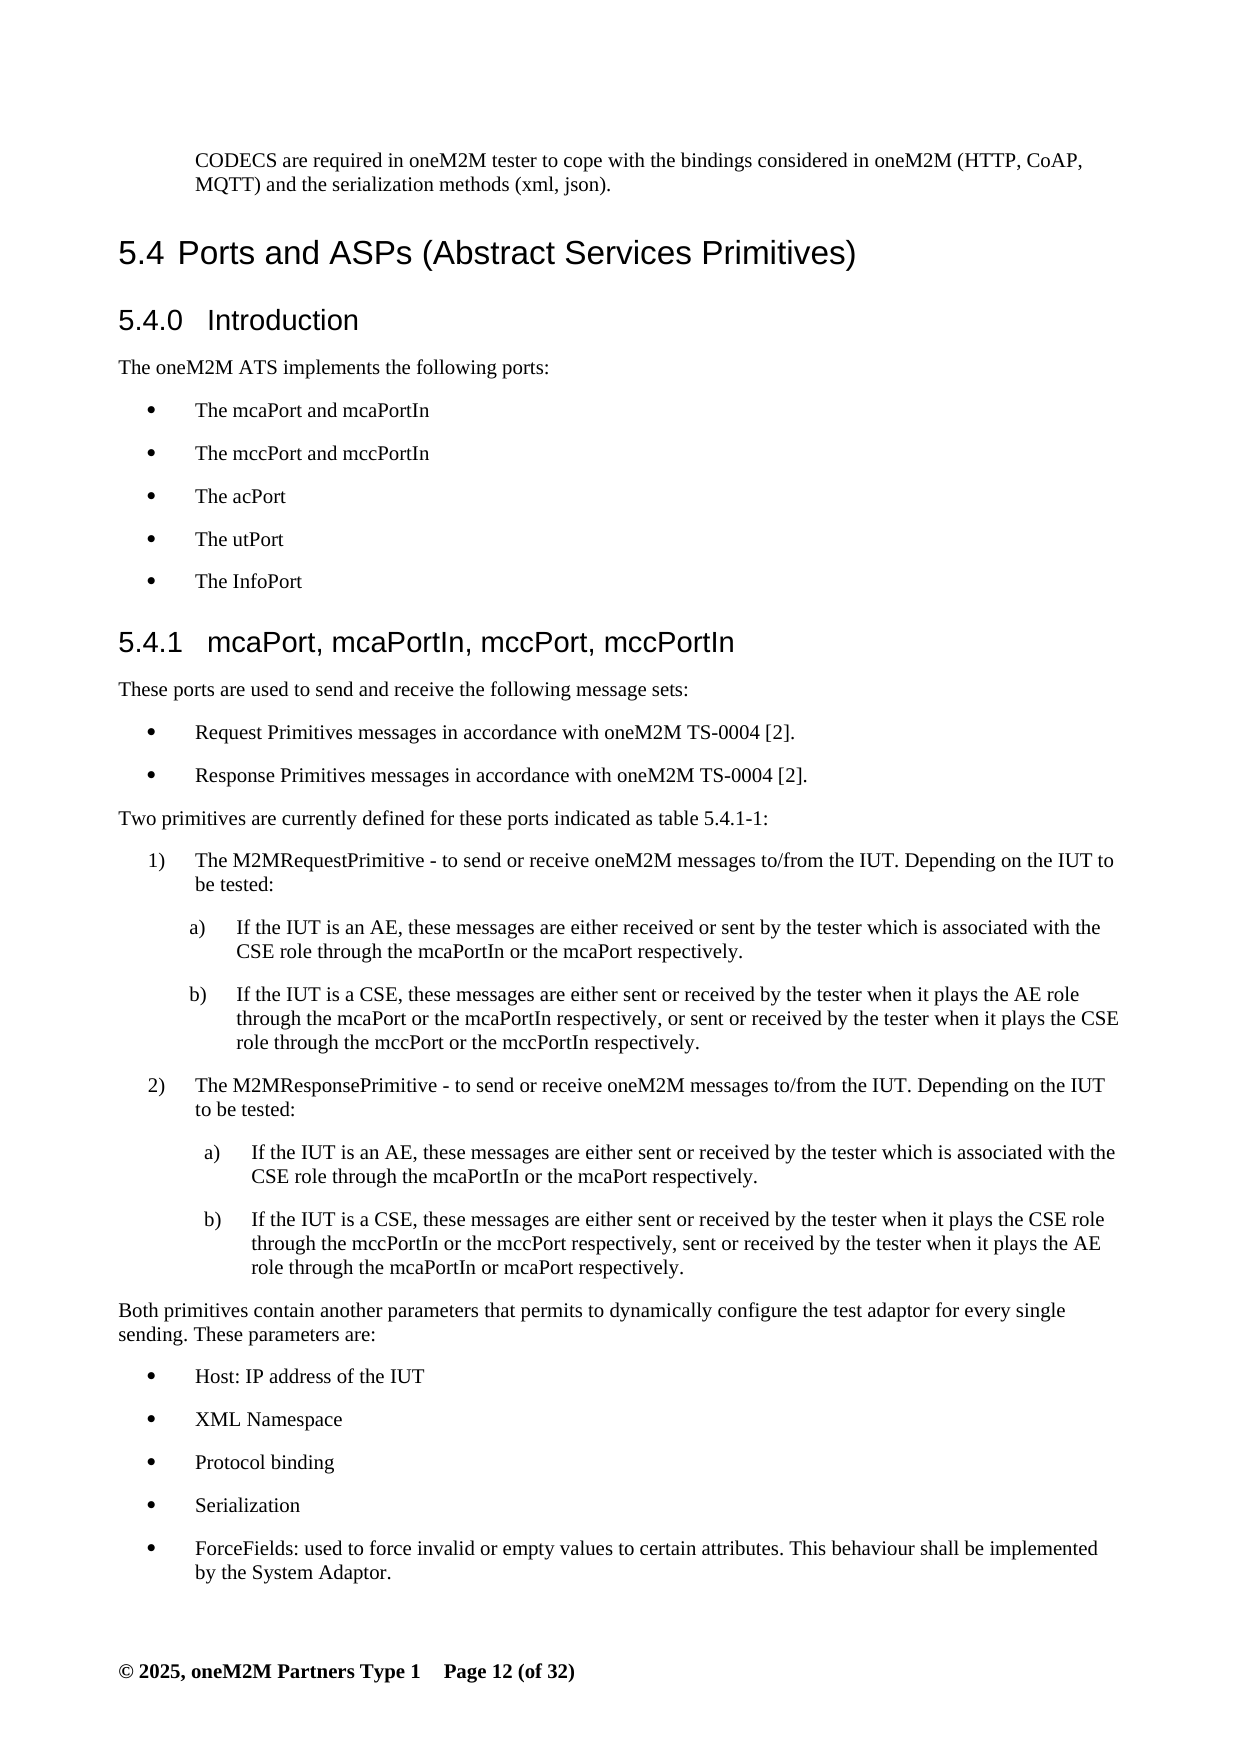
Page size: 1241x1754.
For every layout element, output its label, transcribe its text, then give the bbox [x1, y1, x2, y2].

text The utPort [148, 527, 1122, 551]
list If the IUT is an AE, these messages are either sent or received by the tester which is associated with the CSE role through the mcaPortIn or the mcaPort respectively. [204, 1140, 1122, 1188]
text The acPort [148, 484, 1122, 508]
text Two primitives are currently defined for these ports indicated as table 5.4.1-1: [118, 805, 1122, 829]
text Host: IP address of the IUT [148, 1364, 1122, 1388]
text The oneM2M ATS implements the following ports: [118, 355, 1122, 379]
text XML Namespace [148, 1407, 1122, 1431]
text The mccPort and mccPortIn [148, 441, 1122, 465]
list The M2MRequestPrimitive - to send or receive oneM2M messages to/from the IUT. Depending on the IUT to be tested: [148, 848, 1122, 896]
subtitle 5.4 Ports and ASPs (Abstract Services Primitives) [118, 233, 1122, 272]
text Request Primitives messages in accordance with oneM2M TS-0004 [2]. [148, 720, 1122, 744]
text These ports are used to send and receive the following message sets: [118, 677, 1122, 701]
text Serialization [148, 1493, 1122, 1517]
text Protocol binding [148, 1450, 1122, 1474]
text The M2MResponsePrimitive - to send or receive oneM2M messages to/from the IUT. Depending on the IUT to be tested: [148, 1073, 1122, 1121]
text If the IUT is a CSE, these messages are either sent or received by the tester when it plays the AE role through the mcaPort or the mcaPortIn respectively, or sent or received by the tester when it plays the CSE role through the mccPort or the mccPortIn respectively. [189, 982, 1122, 1054]
subtitle 5.4.0 Introduction [118, 303, 1122, 337]
text The mcaPort and mcaPortIn [148, 398, 1122, 422]
text If the IUT is a CSE, these messages are either sent or received by the tester when it plays the CSE role through the mccPortIn or the mccPort respectively, sent or received by the tester when it plays the AE role through the mcaPortIn or mcaPort respectively. [204, 1207, 1122, 1279]
text The InfoPort [148, 569, 1122, 593]
text If the IUT is an AE, these messages are either received or sent by the tester which is associated with the CSE role through the mcaPortIn or the mcaPort respectively. [189, 915, 1122, 963]
text Response Primitives messages in accordance with oneM2M TS-0004 [2]. [148, 763, 1122, 787]
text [148, 148, 1122, 196]
subtitle 5.4.1 mcaPort, mcaPortIn, mccPort, mccPortIn [118, 625, 1122, 658]
text ForceFields: used to force invalid or empty values to certain attributes. This behaviour shall be implemented by the System Adaptor. [148, 1536, 1122, 1584]
text Both primitives contain another parameters that permits to dynamically configure the test adaptor for every single sending. These parameters are: [118, 1298, 1122, 1346]
